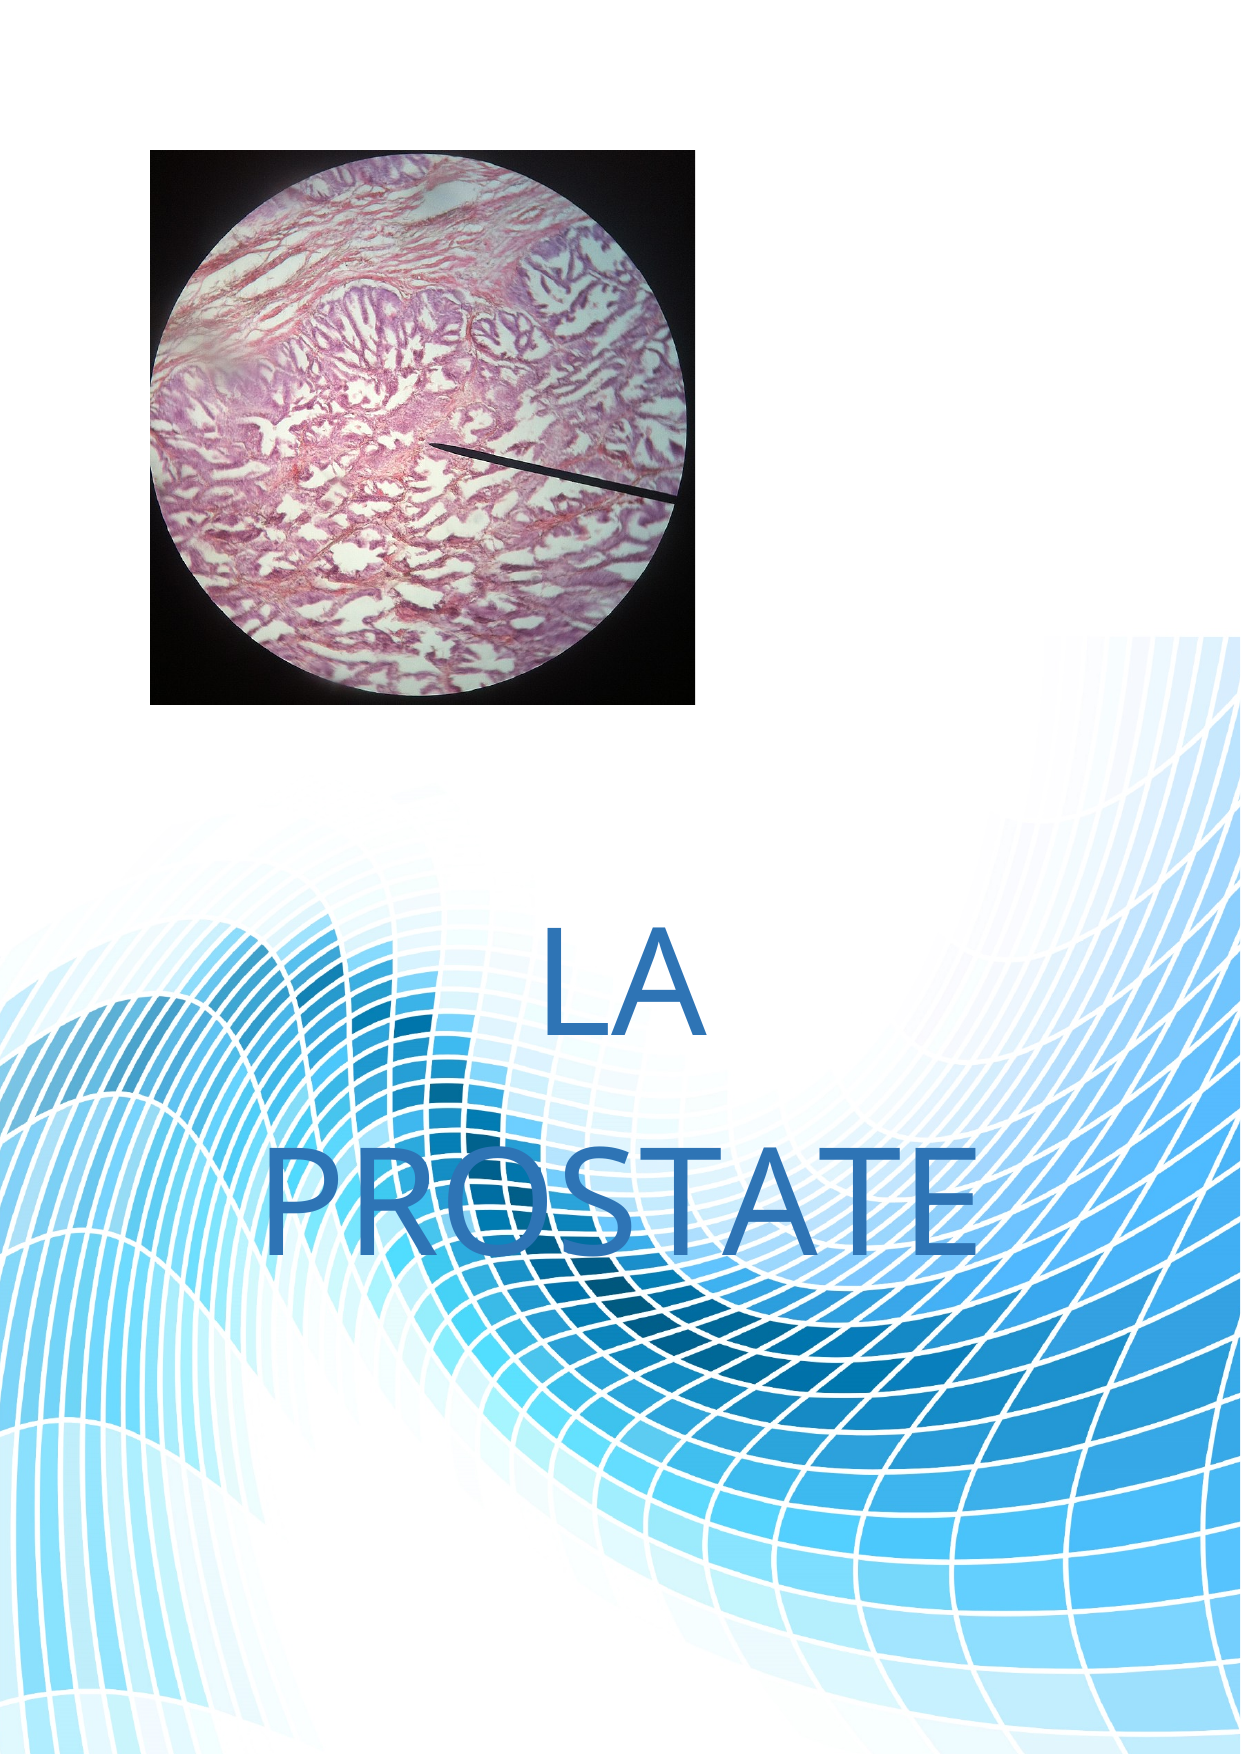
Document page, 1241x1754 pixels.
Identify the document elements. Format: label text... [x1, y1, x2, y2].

picture [0, 150, 1241, 1754]
text LA PROSTATE [150, 875, 1090, 1300]
